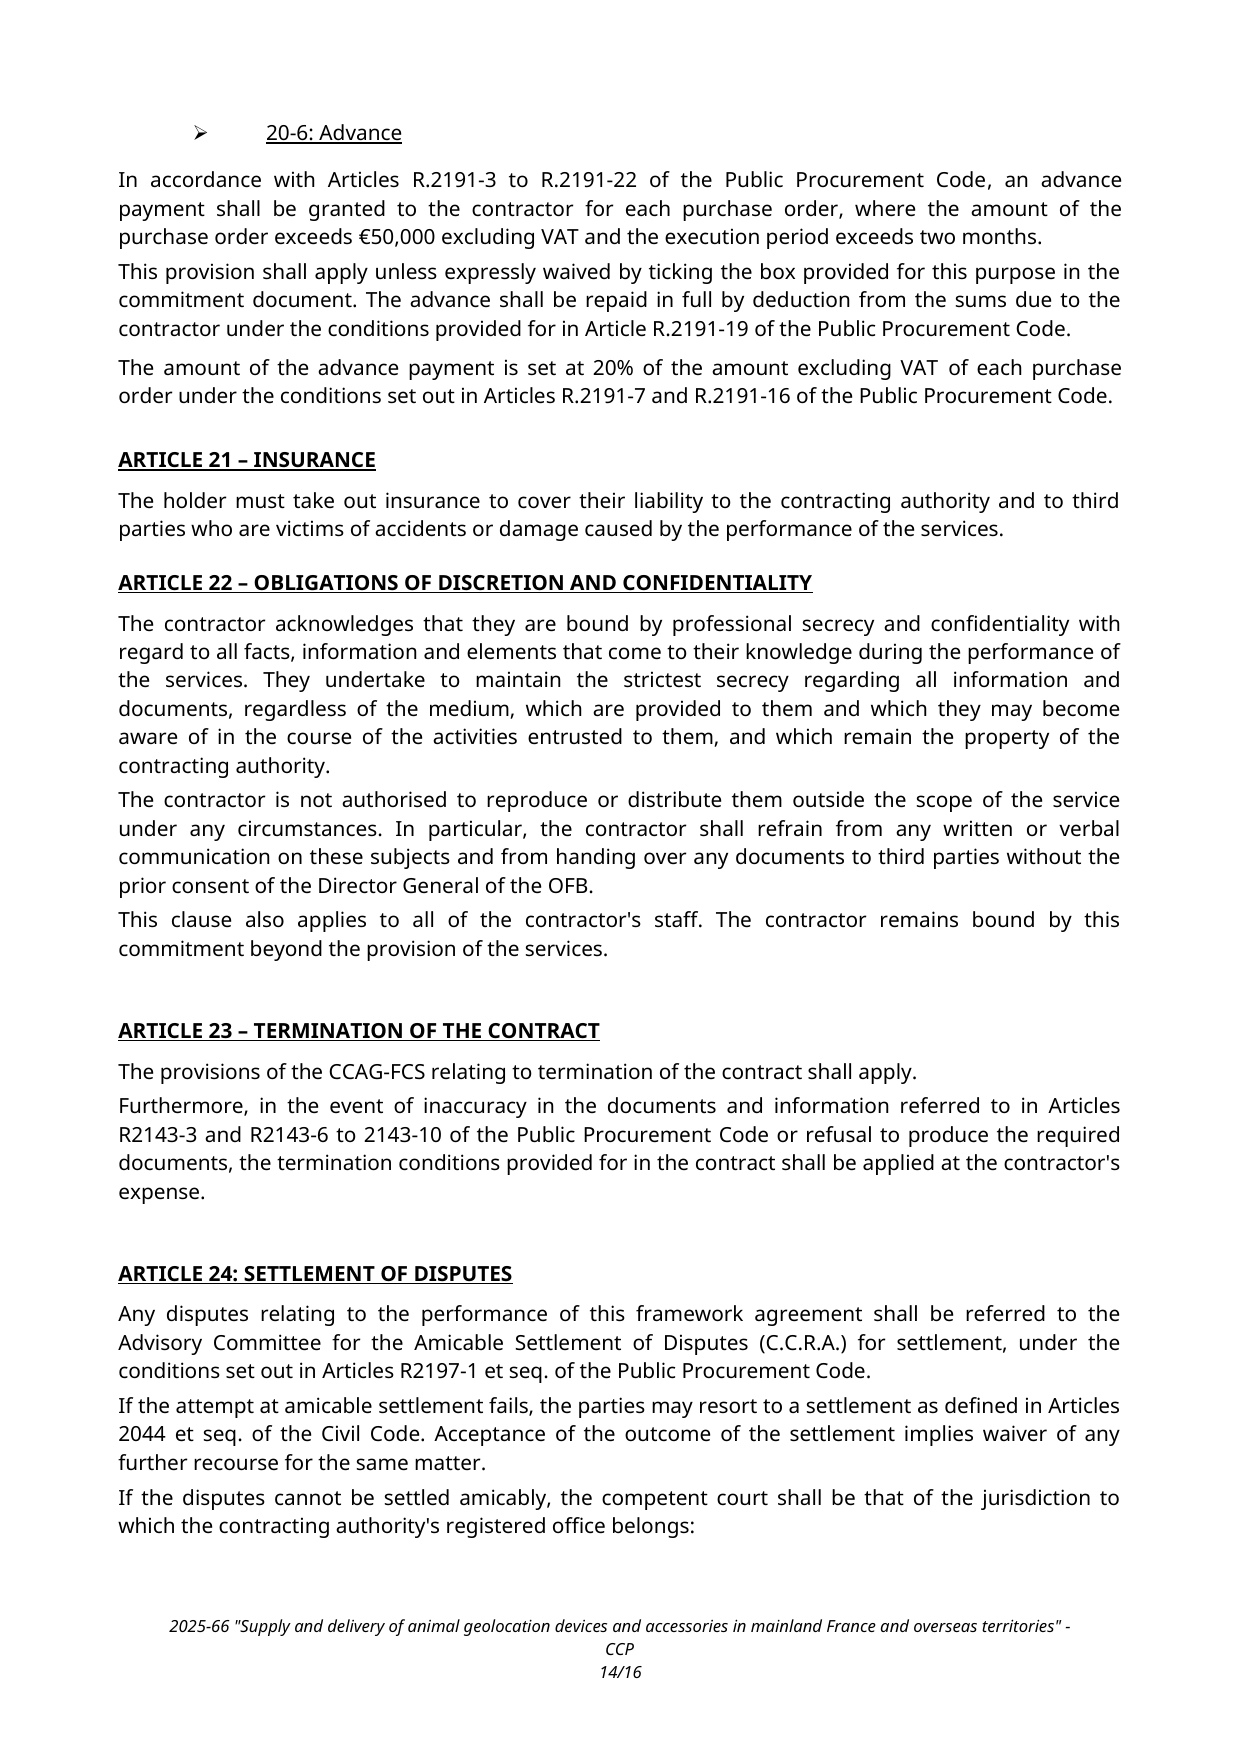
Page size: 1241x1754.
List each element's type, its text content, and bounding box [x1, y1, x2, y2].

subtitle Article 22 – Obligations of discretion and confidentiality [118, 568, 1122, 596]
text The provisions of the CCAG-FCS relating to termination of the contract shall apply. [118, 1057, 1122, 1085]
text The holder must take out insurance to cover their liability to the contracting authority and to third parties who are victims of accidents or damage caused by the performance of the services. [118, 486, 1122, 543]
text The amount of the advance payment is set at 20% of the amount excluding VAT of each purchase order under the conditions set out in Articles R.2191-7 and R.2191-16 of the Public Procurement Code. [118, 353, 1122, 409]
subtitle Article 23 – Termination of the contract [118, 1016, 1122, 1044]
text This provision shall apply unless expressly waived by ticking the box provided for this purpose in the commitment document. The advance shall be repaid in full by deduction from the sums due to the contractor under the conditions provided for in Article R.2191-19 of the Public Procurement Code. [118, 257, 1122, 342]
text Furthermore, in the event of inaccuracy in the documents and information referred to in Articles R2143-3 and R2143-6 to 2143-10 of the Public Procurement Code or refusal to produce the required documents, the termination conditions provided for in the contract shall be applied at the contractor's expense. [118, 1091, 1122, 1205]
text If the attempt at amicable settlement fails, the parties may resort to a settlement as defined in Articles 2044 et seq. of the Civil Code. Acceptance of the outcome of the settlement implies waiver of any further recourse for the same matter. [118, 1391, 1122, 1476]
text In accordance with Articles R.2191-3 to R.2191-22 of the Public Procurement Code, an advance payment shall be granted to the contractor for each purchase order, where the amount of the purchase order exceeds €50,000 excluding VAT and the execution period exceeds two months. [118, 165, 1122, 251]
subtitle Article 21 – Insurance [118, 445, 1122, 473]
list 20-6: Advance [192, 118, 1122, 147]
text This clause also applies to all of the contractor's staff. The contractor remains bound by this commitment beyond the provision of the services. [118, 906, 1122, 962]
text The contractor is not authorised to reproduce or distribute them outside the scope of the service under any circumstances. In particular, the contractor shall refrain from any written or verbal communication on these subjects and from handing over any documents to third parties without the prior consent of the Director General of the OFB. [118, 786, 1122, 899]
text If the disputes cannot be settled amicably, the competent court shall be that of the jurisdiction to which the contracting authority's registered office belongs: [118, 1483, 1122, 1539]
text The contractor acknowledges that they are bound by professional secrecy and confidentiality with regard to all facts, information and elements that come to their knowledge during the performance of the services. They undertake to maintain the strictest secrecy regarding all information and documents, regardless of the medium, which are provided to them and which they may become aware of in the course of the activities entrusted to them, and which remain the property of the contracting authority. [118, 609, 1122, 779]
text Any disputes relating to the performance of this framework agreement shall be referred to the Advisory Committee for the Amicable Settlement of Disputes (C.C.R.A.) for settlement, under the conditions set out in Articles R2197-1 et seq. of the Public Procurement Code. [118, 1299, 1122, 1385]
subtitle Article 24: Settlement of disputes [118, 1259, 1122, 1287]
